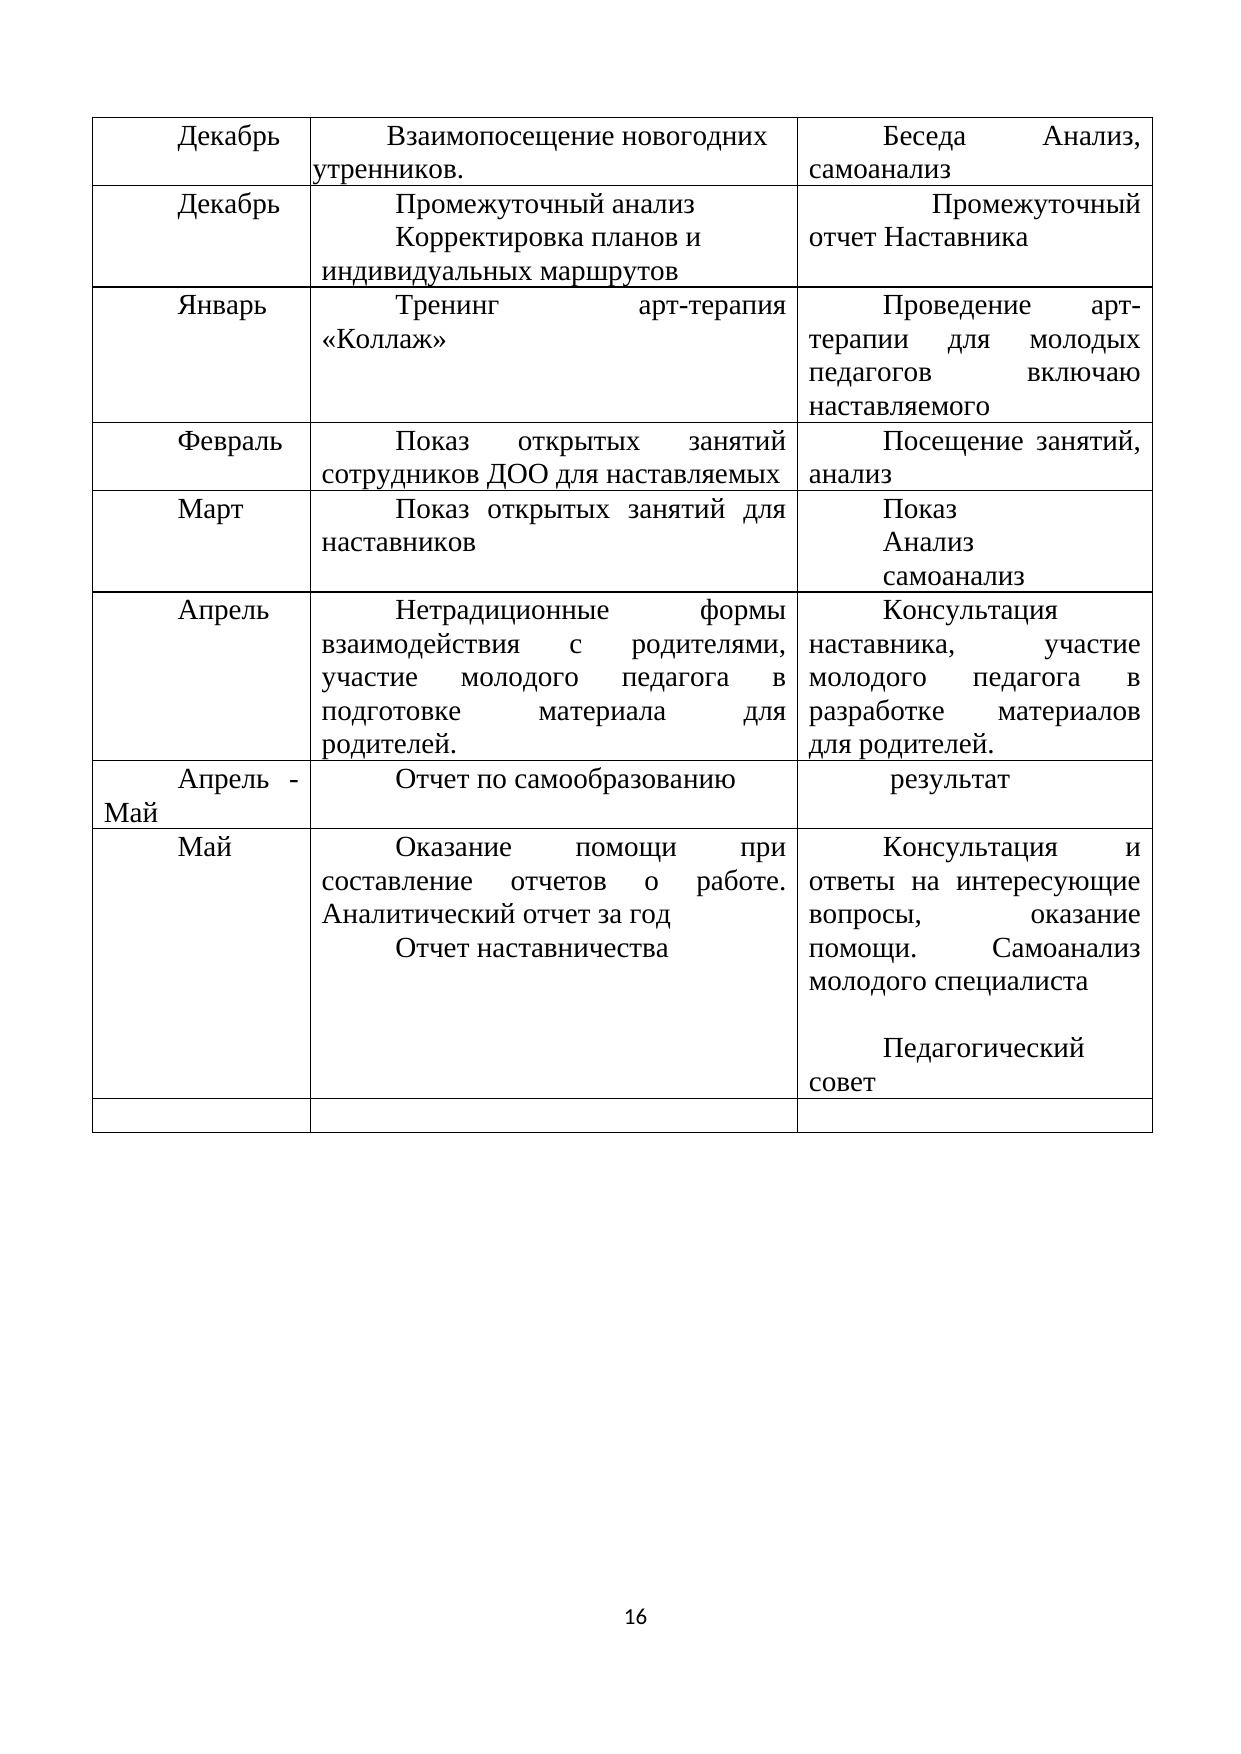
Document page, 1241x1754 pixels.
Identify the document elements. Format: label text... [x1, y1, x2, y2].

table_cell Беседа Анализ, самоанализ [798, 118, 1152, 185]
table_cell Показ открытых занятий для наставников [311, 491, 797, 591]
table_cell Показ Анализ самоанализ [798, 491, 1152, 591]
table_cell Февраль [93, 423, 310, 490]
table_cell Показ открытых занятий сотрудников ДОО для наставляемых [311, 423, 797, 490]
table_cell Проведение арт-терапии для молодых педагогов включаю наставляемого [798, 288, 1152, 422]
table_cell результат [798, 761, 1152, 828]
table_cell Посещение занятий, анализ [798, 423, 1152, 490]
table_cell Взаимопосещение новогодних утренников. [311, 118, 797, 185]
table_cell Промежуточный анализ Корректировка планов и индивидуальных маршрутов [311, 186, 797, 286]
table_cell Отчет по самообразованию [311, 761, 797, 828]
table_cell Апрель [93, 593, 310, 760]
table_cell Декабрь [93, 186, 310, 286]
table_cell [798, 1099, 1152, 1132]
table_cell Декабрь [93, 118, 310, 185]
table_cell Май [93, 829, 310, 1098]
table_cell Тренинг арт-терапия «Коллаж» [311, 288, 797, 422]
table_cell [93, 1099, 310, 1132]
table_cell [311, 1099, 797, 1132]
table_cell Апрель -Май [93, 761, 310, 828]
table_cell Оказание помощи при составление отчетов о работе. Аналитический отчет за год Отчет наставничества [311, 829, 797, 1098]
table_cell Нетрадиционные формы взаимодействия с родителями, участие молодого педагога в подготовке материала для родителей. [311, 593, 797, 760]
table_cell Промежуточный отчет Наставника [798, 186, 1152, 286]
table_cell Март [93, 491, 310, 591]
table_cell Консультация и ответы на интересующие вопросы, оказание помощи. Самоанализ молодого специалиста Педагогический совет [798, 829, 1152, 1098]
table_cell Январь [93, 288, 310, 422]
table_cell Консультация наставника, участие молодого педагога в разработке материалов для родителей. [798, 593, 1152, 760]
